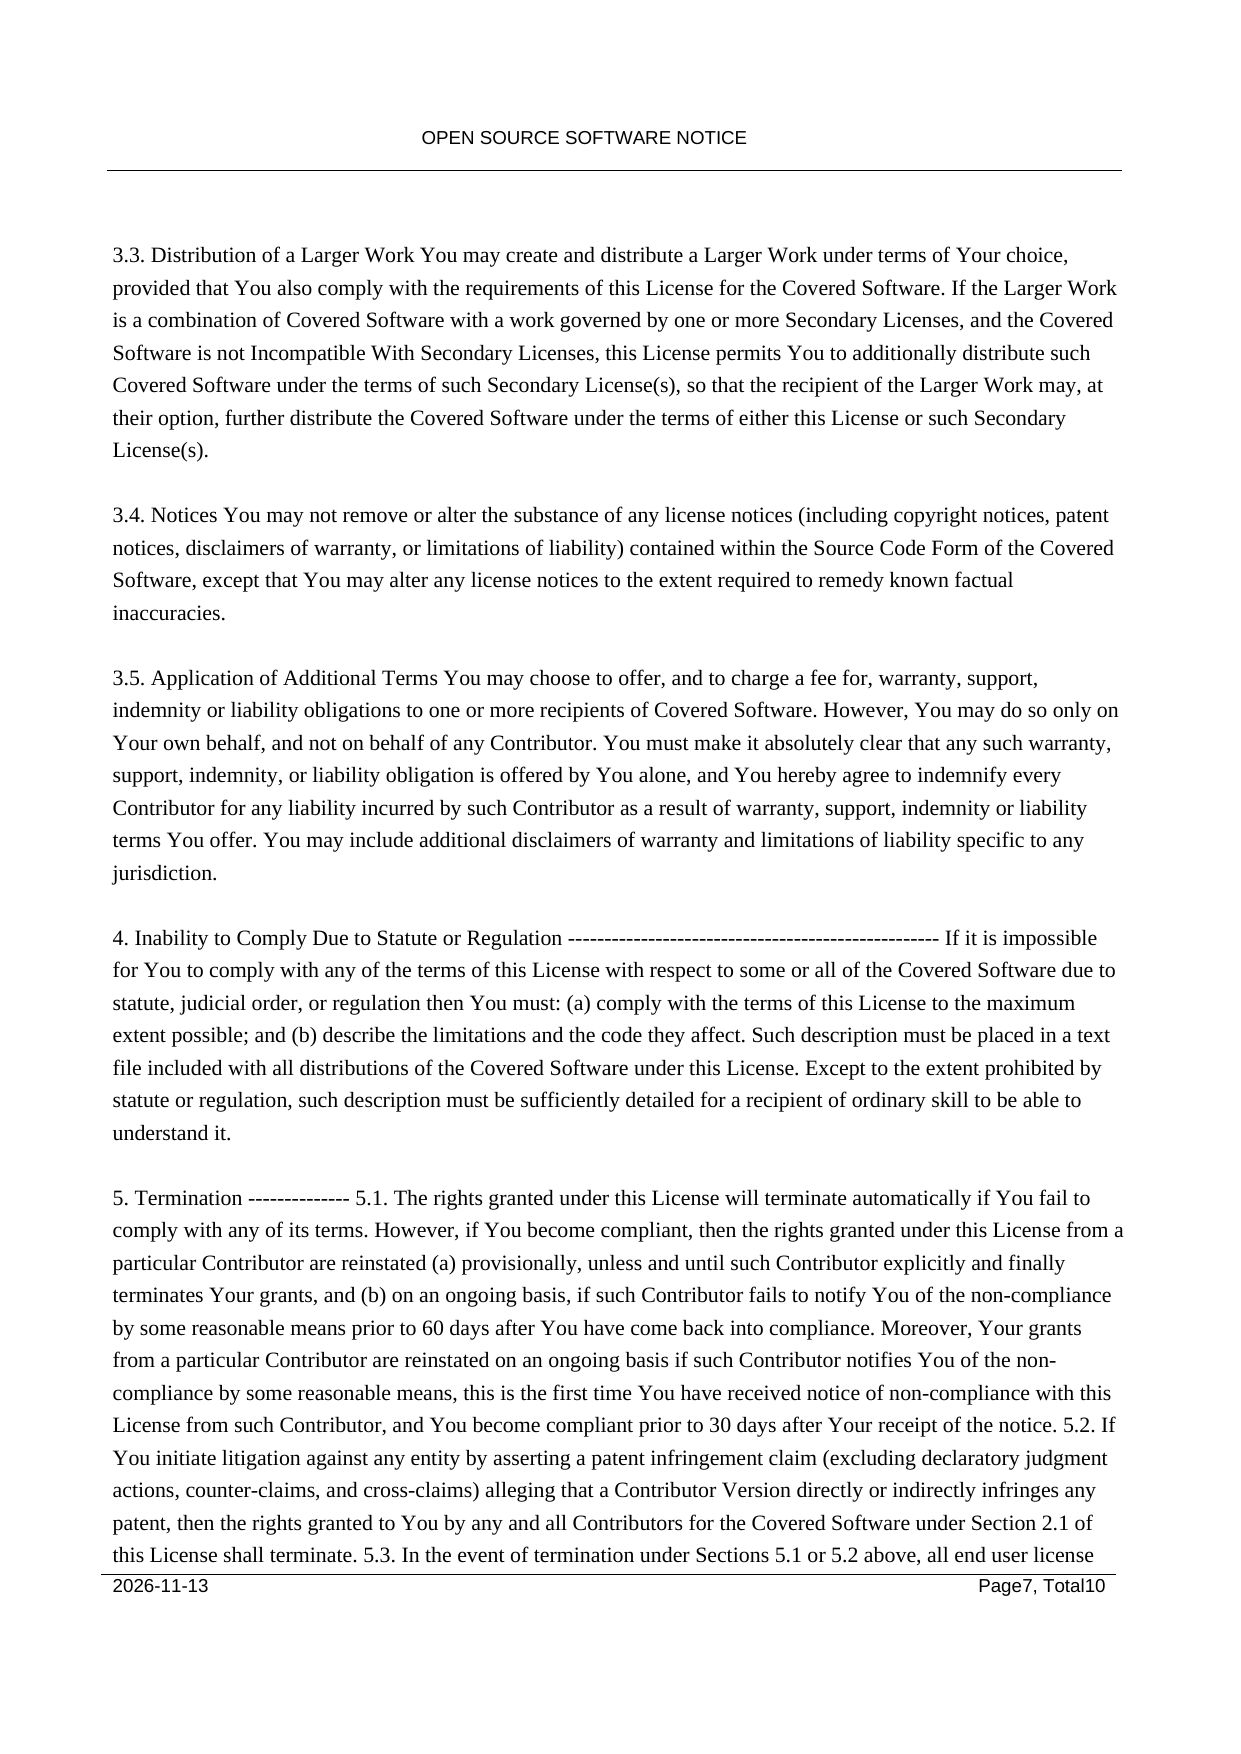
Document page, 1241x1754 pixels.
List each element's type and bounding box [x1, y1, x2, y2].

text [112, 206, 1128, 1571]
